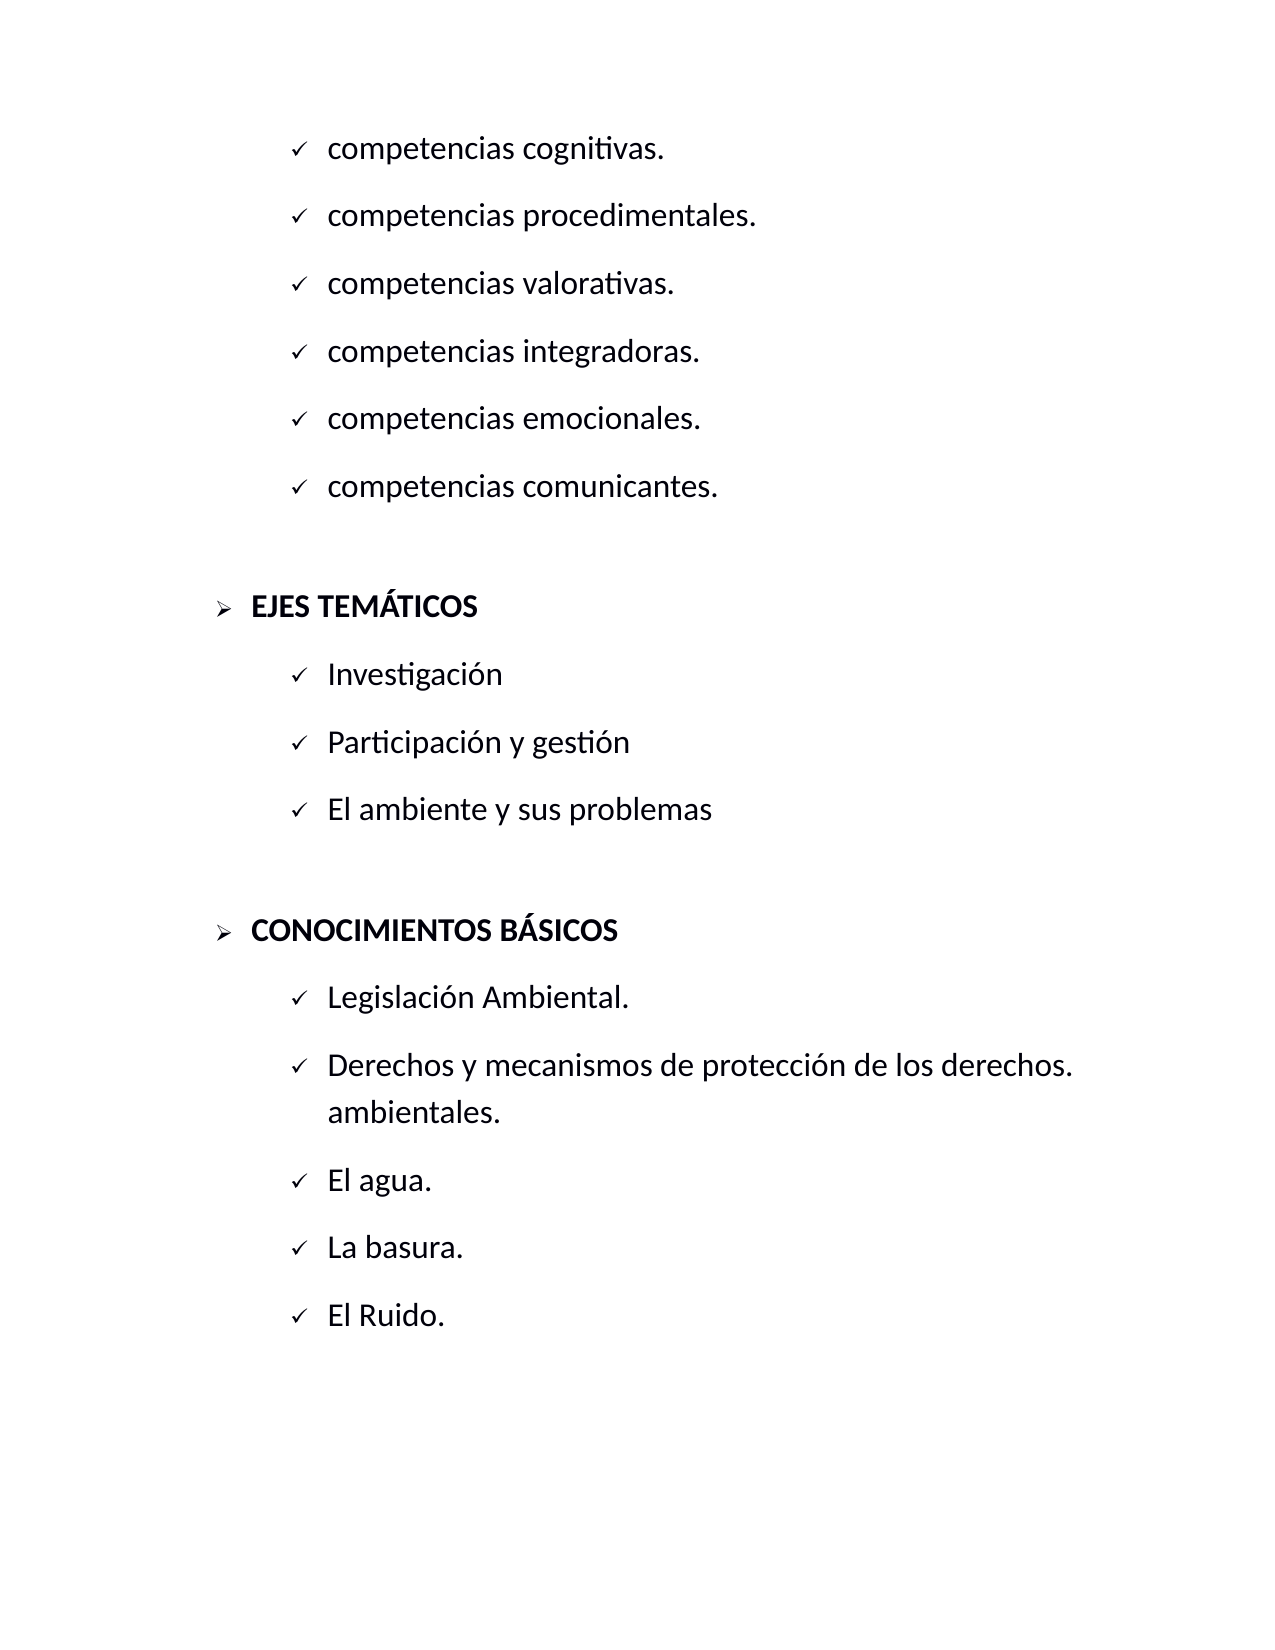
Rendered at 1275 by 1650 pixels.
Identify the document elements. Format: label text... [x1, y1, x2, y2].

list El Ruido. [290, 1294, 1098, 1334]
list competencias emocionales. [290, 397, 1098, 438]
list competencias cognitivas. [290, 127, 1098, 168]
list Participación y gestión [290, 721, 1098, 761]
list competencias valorativas. [290, 262, 1098, 303]
list EJES TEMÁTICOS [215, 586, 1098, 626]
list El ambiente y sus problemas [290, 788, 1098, 829]
list competencias procedimentales. [290, 194, 1098, 235]
list La basura. [290, 1226, 1098, 1267]
list Investigación [290, 653, 1098, 694]
list competencias integradoras. [290, 330, 1098, 370]
list Legislación Ambiental. [290, 977, 1098, 1017]
list CONOCIMIENTOS BÁSICOS [215, 909, 1098, 950]
list Derechos y mecanismos de protección de los derechos. ambientales. [290, 1044, 1098, 1132]
list competencias comunicantes. [290, 465, 1098, 506]
list El agua. [290, 1158, 1098, 1199]
